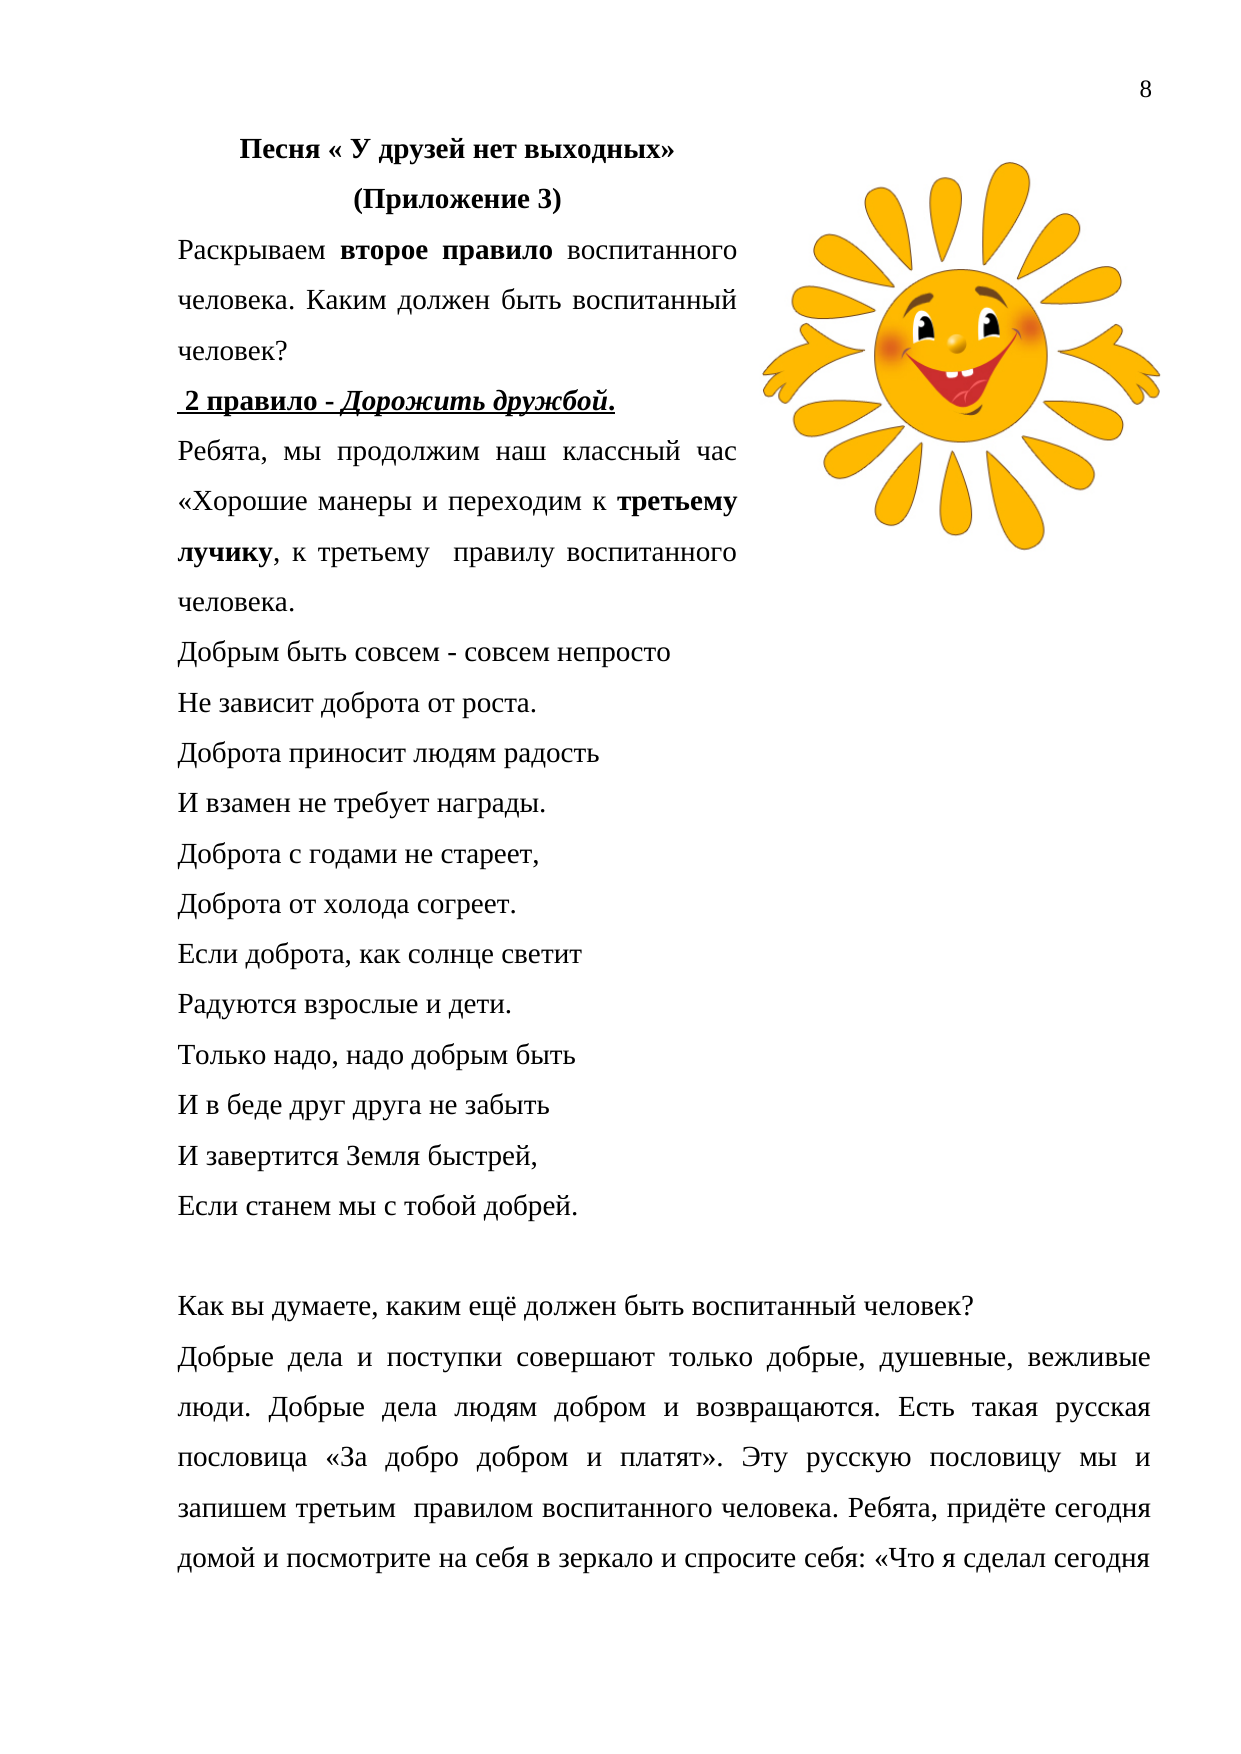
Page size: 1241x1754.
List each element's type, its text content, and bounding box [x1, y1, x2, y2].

text Добрым быть совсем - совсем непросто [177, 634, 1152, 668]
text Ребята, мы продолжим наш классный час «Хорошие манеры и переходим к третьему лучику, к третьему правилу воспитанного человека. [177, 433, 1152, 618]
picture [756, 159, 1163, 554]
text Если доброта, как солнце светит [177, 936, 1152, 970]
text Раскрываем второе правило воспитанного человека. Каким должен быть воспитанный человек? [177, 232, 756, 366]
text Если станем мы с тобой добрей. [177, 1188, 1152, 1221]
text Как вы думаете, каким ещё должен быть воспитанный человек? [177, 1288, 1152, 1322]
text Доброта от холода согреет. [177, 886, 1152, 919]
text Только надо, надо добрым быть [177, 1037, 1152, 1071]
text Радуются взрослые и дети. [177, 987, 1152, 1020]
text И в беде друг друга не забыть [177, 1087, 1152, 1121]
text Не зависит доброта от роста. [177, 685, 1152, 718]
text Доброта с годами не стареет, [177, 836, 1152, 869]
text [177, 1339, 1152, 1574]
text 2 правило - Дорожить дружбой. [177, 383, 756, 416]
text И завертится Земля быстрей, [177, 1138, 1152, 1171]
text Песня « У друзей нет выходных» (Приложение 3) [177, 131, 1152, 215]
text Доброта приносит людям радость [177, 735, 1152, 769]
text И взамен не требует награды. [177, 785, 1152, 819]
